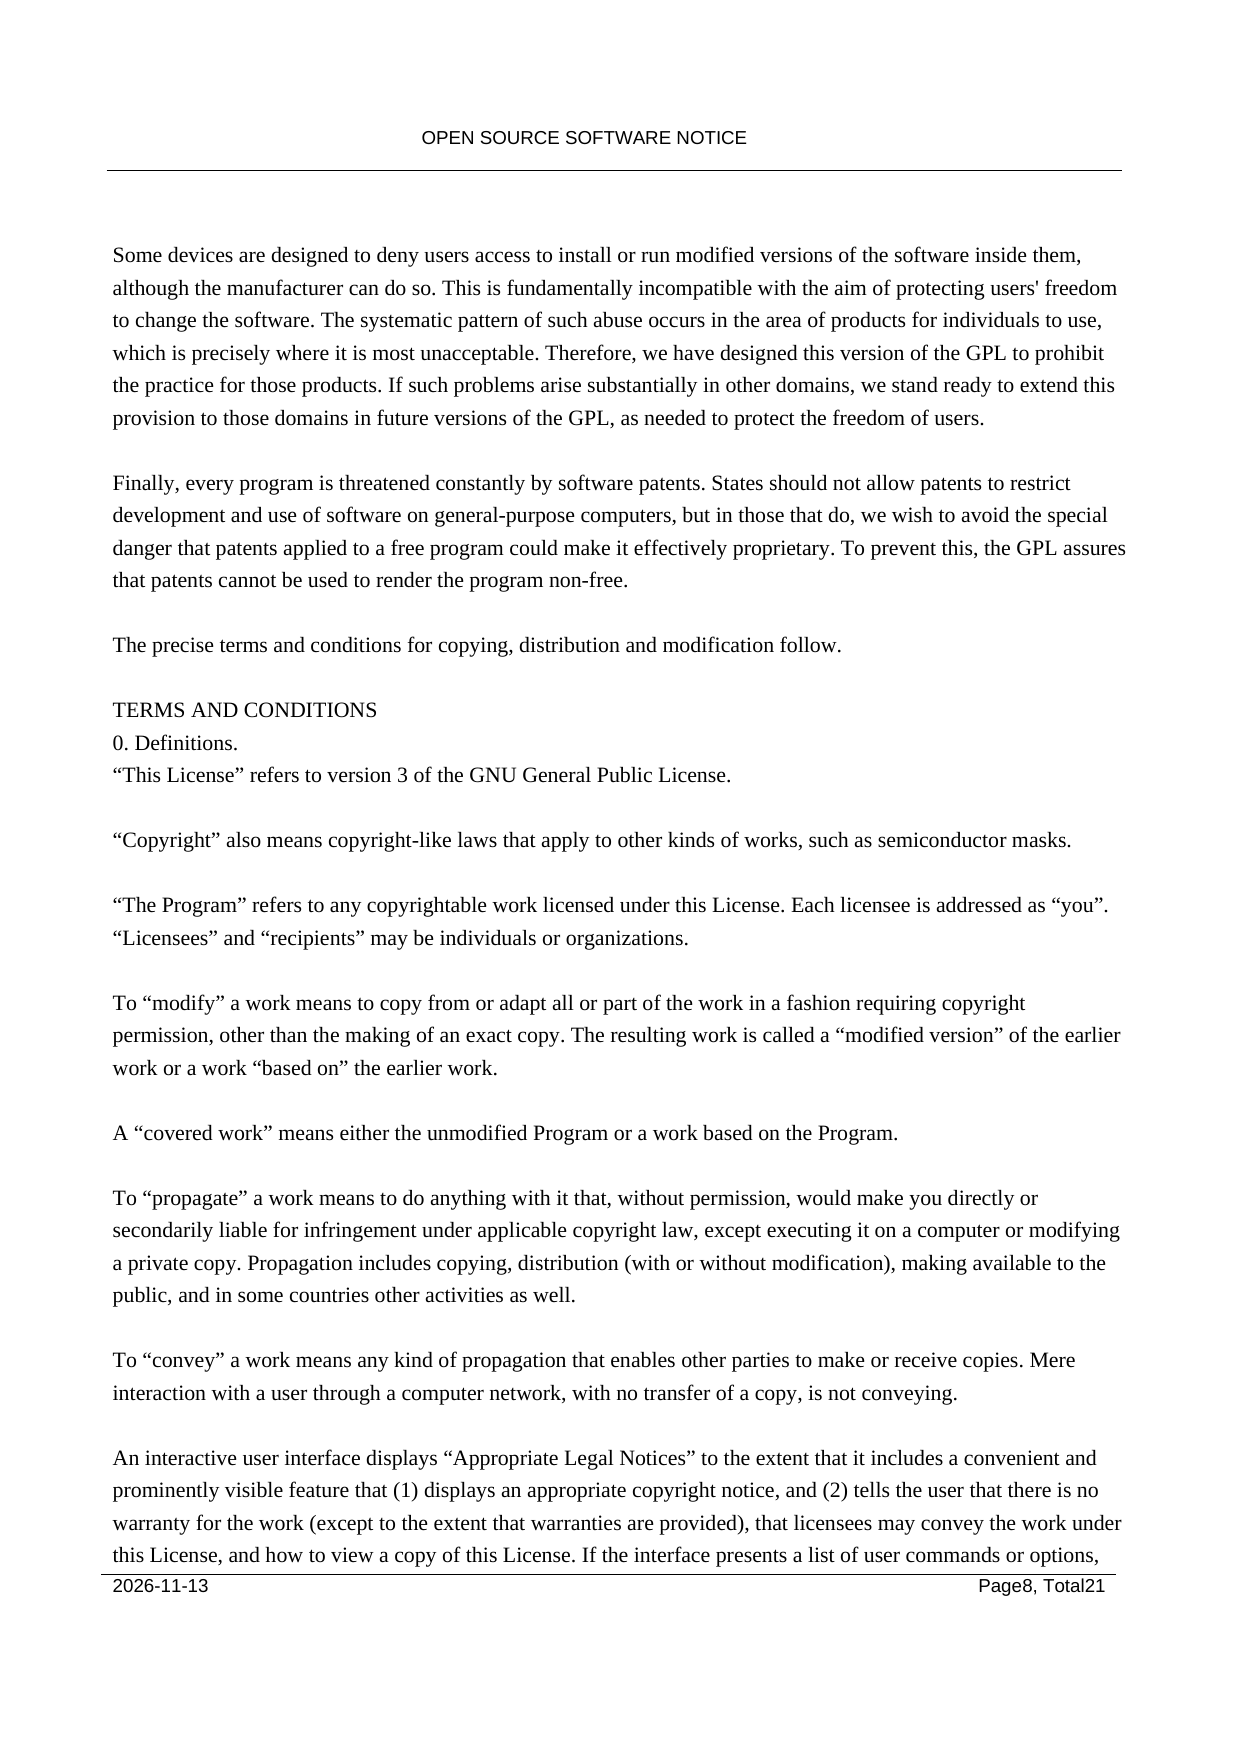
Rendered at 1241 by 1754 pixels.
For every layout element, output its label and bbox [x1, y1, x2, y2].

text [112, 206, 1128, 1571]
